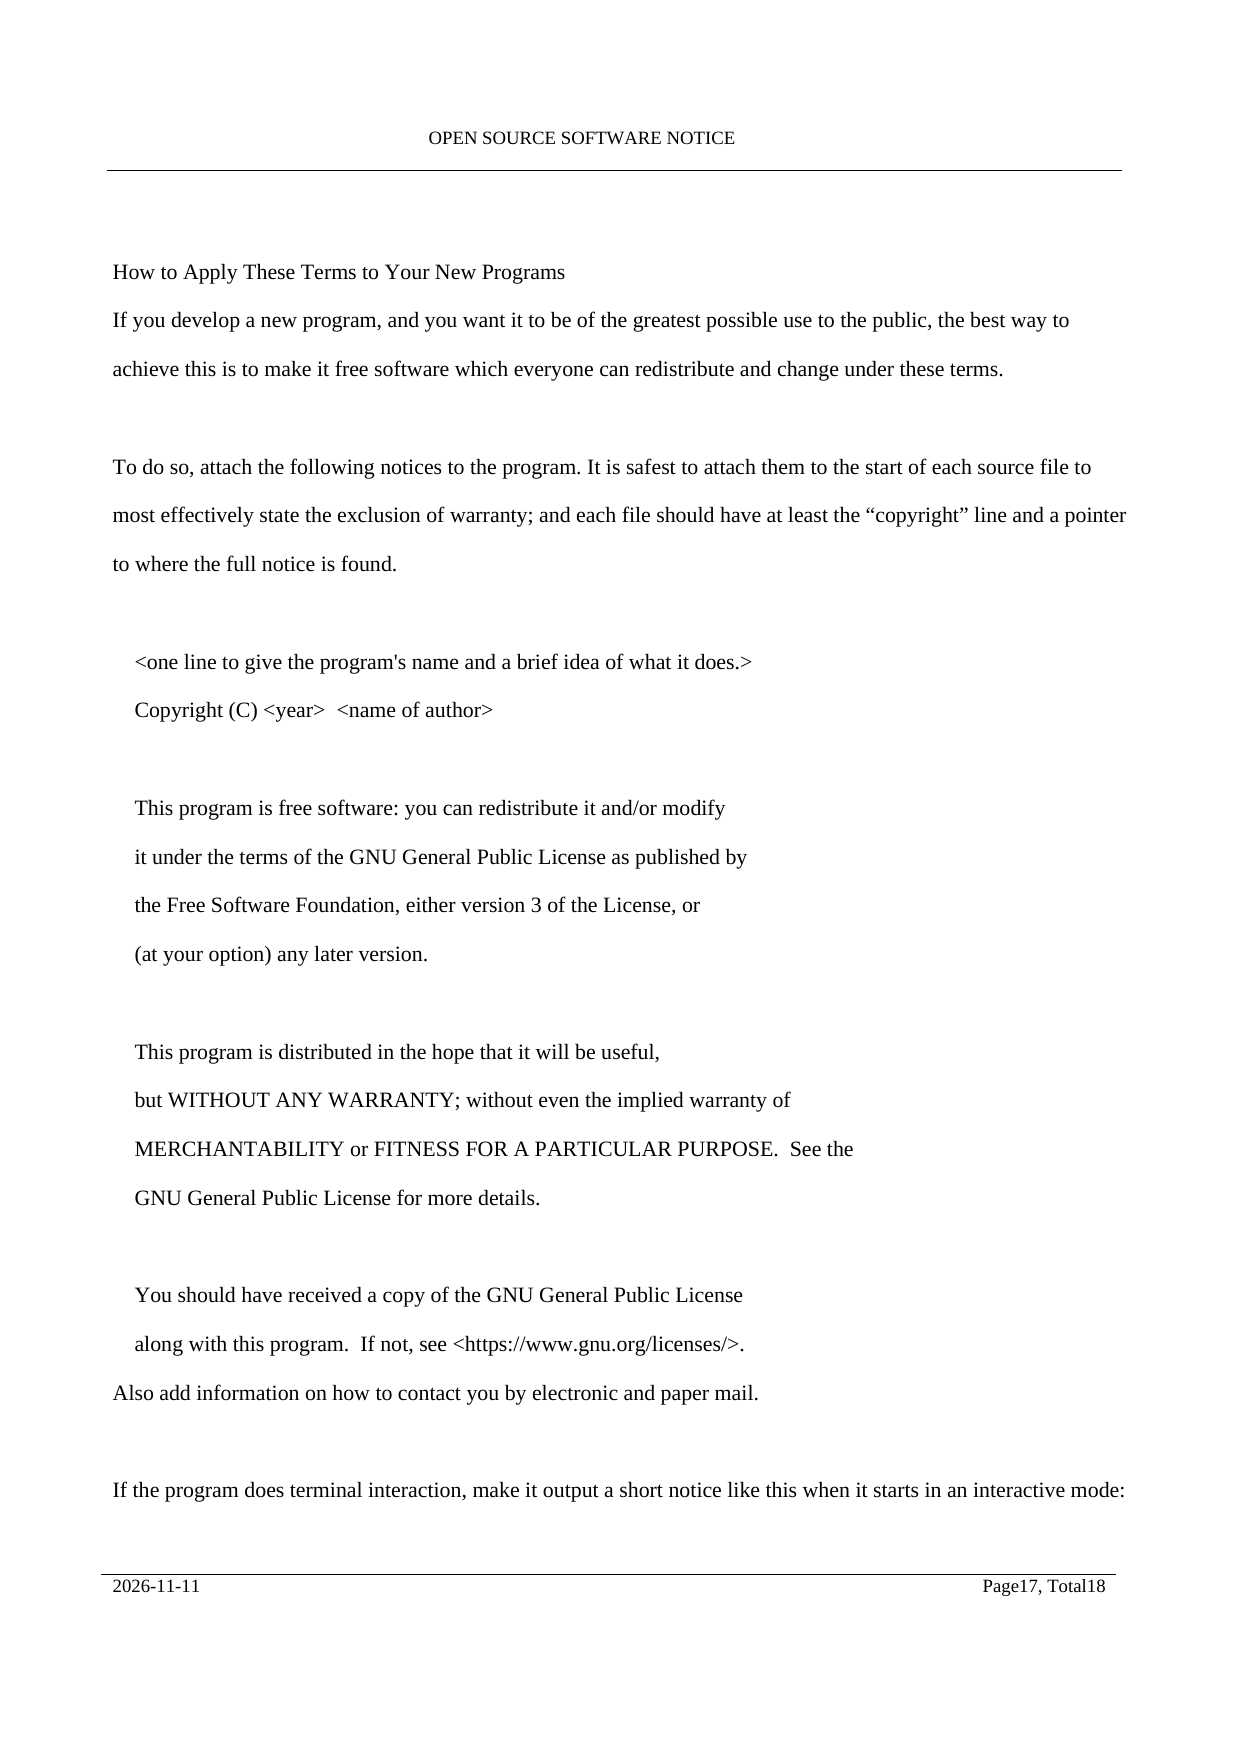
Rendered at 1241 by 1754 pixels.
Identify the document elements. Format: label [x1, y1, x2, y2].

text [112, 206, 1128, 1506]
